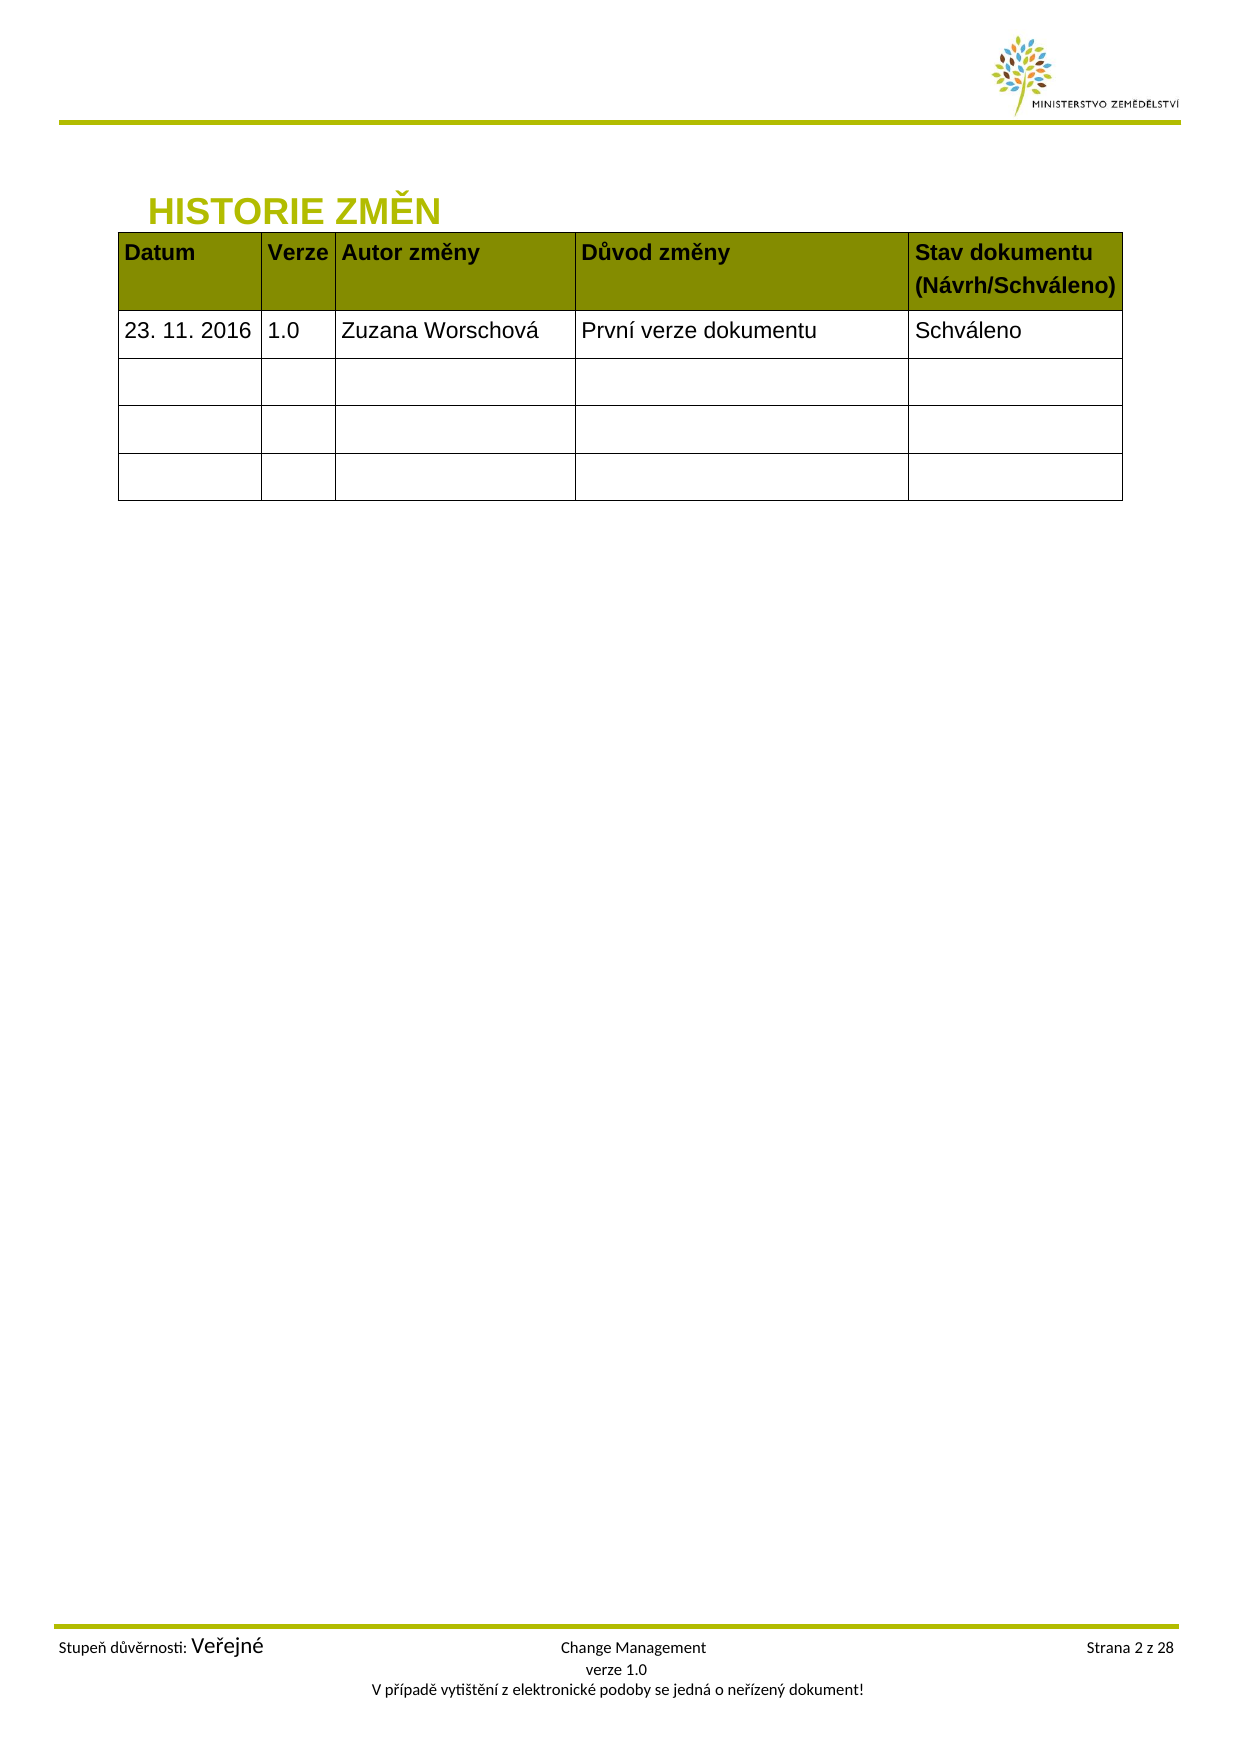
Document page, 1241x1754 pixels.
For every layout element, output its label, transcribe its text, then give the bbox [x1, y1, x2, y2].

table_cell [262, 454, 335, 500]
table_header Verze [262, 233, 335, 310]
table_cell 1.0 [262, 311, 335, 358]
table_cell [119, 454, 261, 500]
table_header Stav dokumentu (Návrh/Schváleno) [909, 233, 1122, 310]
table_cell [576, 359, 908, 405]
table_cell [336, 454, 575, 500]
table_cell [909, 406, 1122, 453]
table_cell [909, 359, 1122, 405]
table_cell [119, 406, 261, 453]
table_cell [336, 406, 575, 453]
table_cell [262, 359, 335, 405]
text Historie změn [148, 189, 1092, 232]
table_cell [336, 359, 575, 405]
picture [989, 29, 1182, 121]
table_header Autor změny [336, 233, 575, 310]
table_cell [576, 454, 908, 500]
table_cell Zuzana Worschová [336, 311, 575, 358]
table_cell První verze dokumentu [576, 311, 908, 358]
table_cell [909, 454, 1122, 500]
table_cell [576, 406, 908, 453]
table_header Datum [119, 233, 261, 310]
table_header Důvod změny [576, 233, 908, 310]
table_cell [119, 359, 261, 405]
table_cell [262, 406, 335, 453]
table_cell 23. 11. 2016 [119, 311, 261, 358]
table_cell Schváleno [909, 311, 1122, 358]
